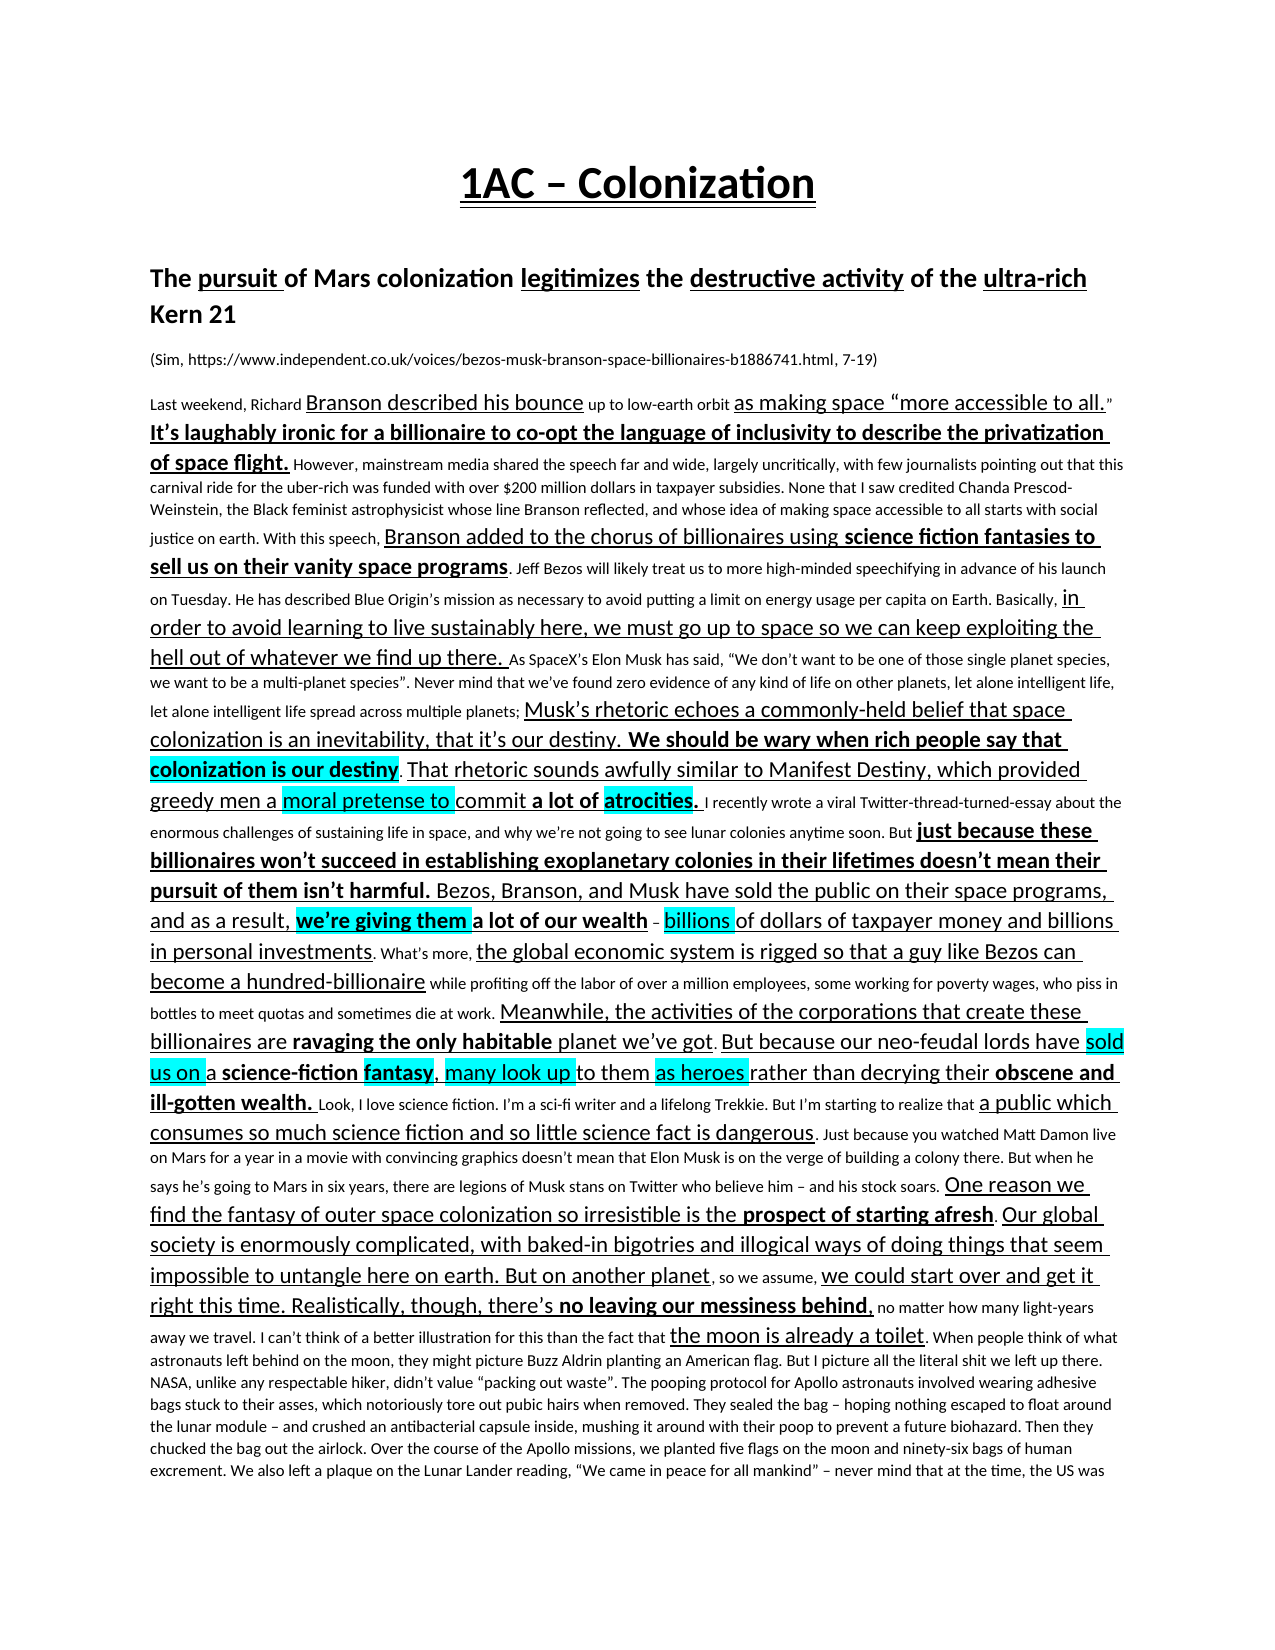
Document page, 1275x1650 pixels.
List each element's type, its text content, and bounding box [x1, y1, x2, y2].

text The pursuit of Mars colonization legitimizes the destructive activity of the ultra-rich [150, 261, 1125, 294]
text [150, 388, 1125, 1480]
text Kern 21 [150, 297, 1125, 330]
subtitle 1AC – Colonization [150, 154, 1125, 210]
text (Sim, https://www.independent.co.uk/voices/bezos-musk-branson-space-billionaires-b1886741.html, 7-19) [150, 349, 1125, 369]
